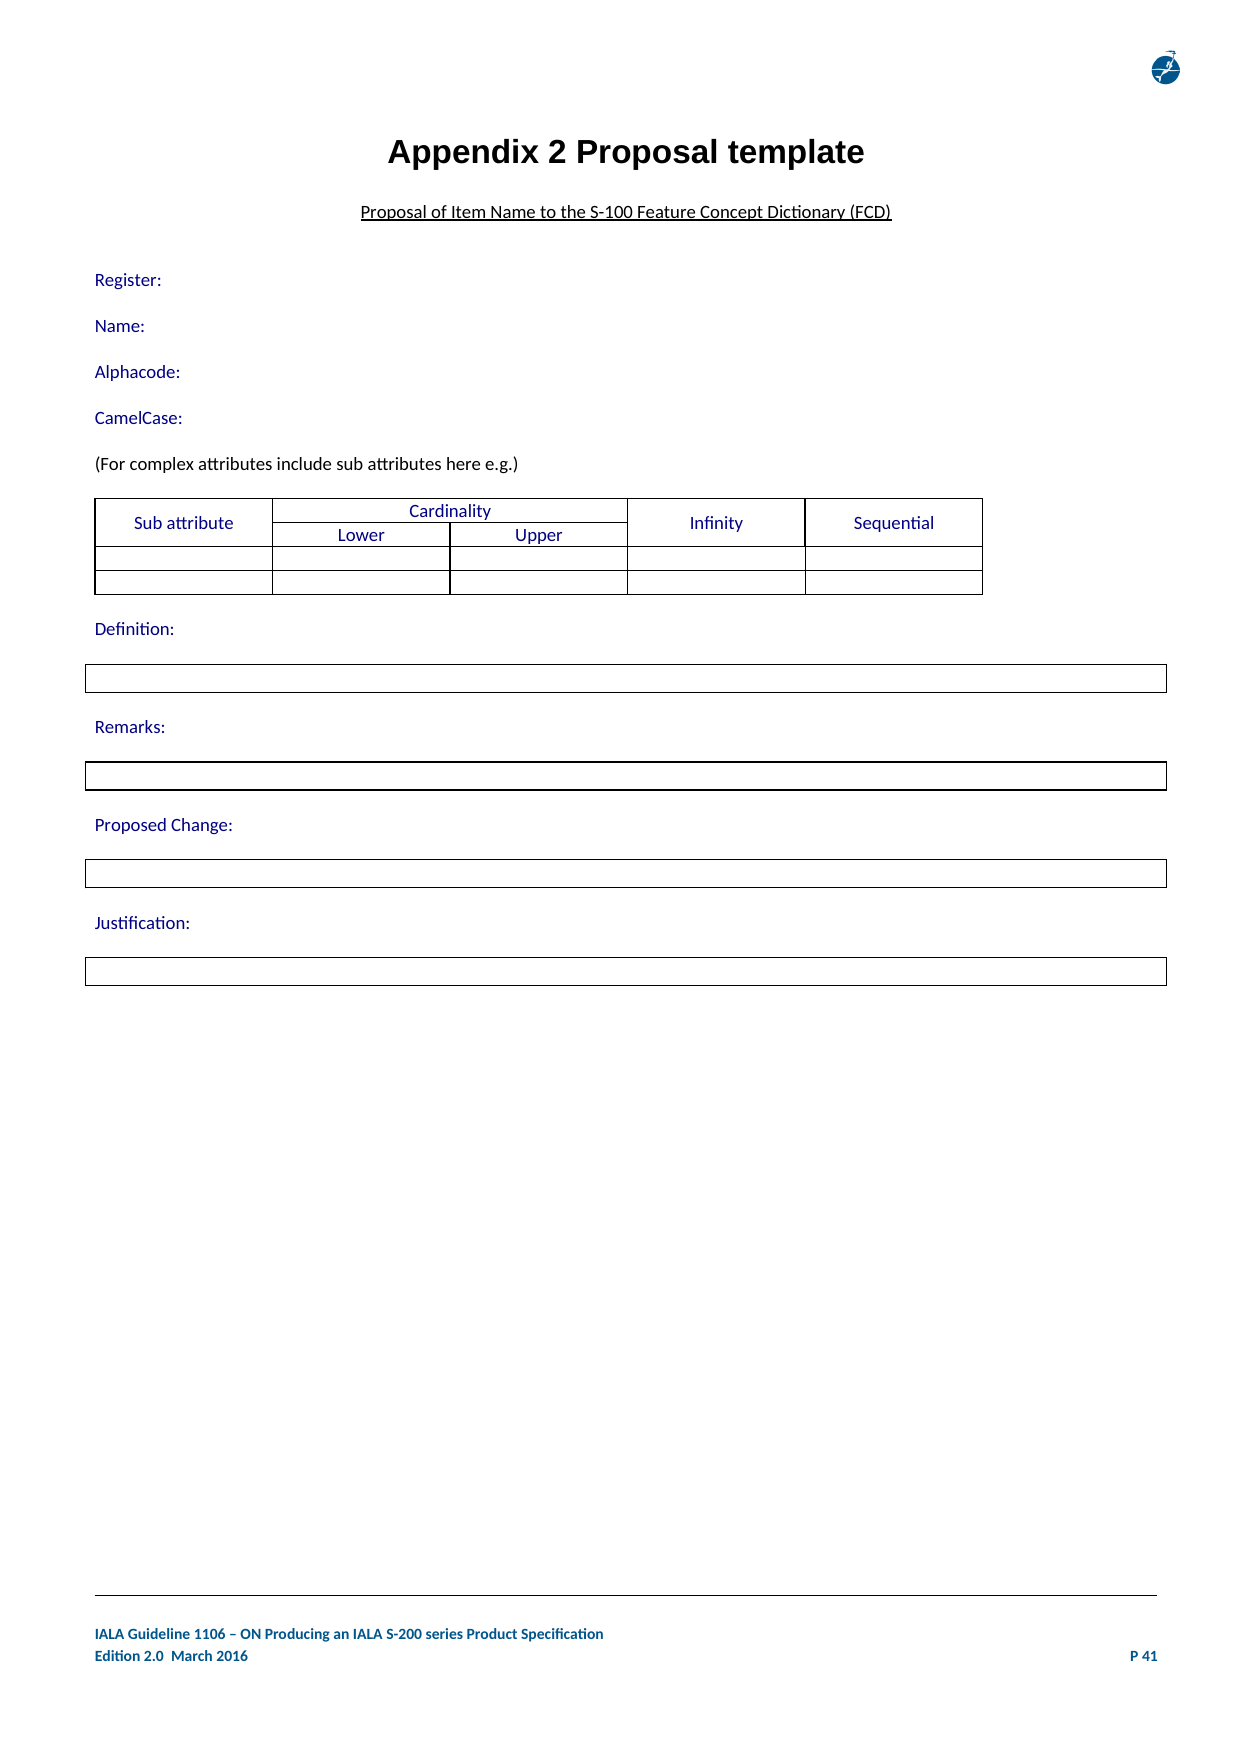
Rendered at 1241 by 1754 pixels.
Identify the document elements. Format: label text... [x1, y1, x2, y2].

table_cell Lower [273, 523, 449, 546]
table_cell [96, 571, 272, 594]
text Definition: [94, 618, 1157, 641]
picture [1120, 0, 1239, 119]
table_cell [806, 547, 982, 570]
text Alphacode: [94, 360, 1157, 383]
table_header Sub attribute [96, 499, 272, 546]
text CamelCase: [94, 406, 1157, 429]
text Remarks: [94, 716, 1157, 738]
text Name: [94, 314, 1157, 337]
table_cell [628, 547, 805, 570]
table_cell Upper [451, 523, 627, 546]
table_cell [273, 571, 449, 594]
text Register: [94, 269, 1157, 292]
text Justification: [94, 911, 1157, 934]
table_header Sequential [806, 499, 982, 546]
table_header Infinity [628, 499, 804, 546]
text Proposed Change: [94, 813, 1157, 836]
text (For complex attributes include sub attributes here e.g.) [94, 452, 1157, 475]
table_header Cardinality [273, 499, 627, 522]
table_cell [273, 547, 449, 570]
table_cell [628, 571, 805, 594]
title Appendix 2 Proposal template [94, 132, 1157, 171]
table_cell [451, 571, 627, 594]
text Proposal of Item Name to the S-100 Feature Concept Dictionary (FCD) [94, 200, 1157, 223]
table_cell [451, 547, 627, 570]
table_cell [806, 571, 982, 594]
table_cell [96, 547, 272, 570]
